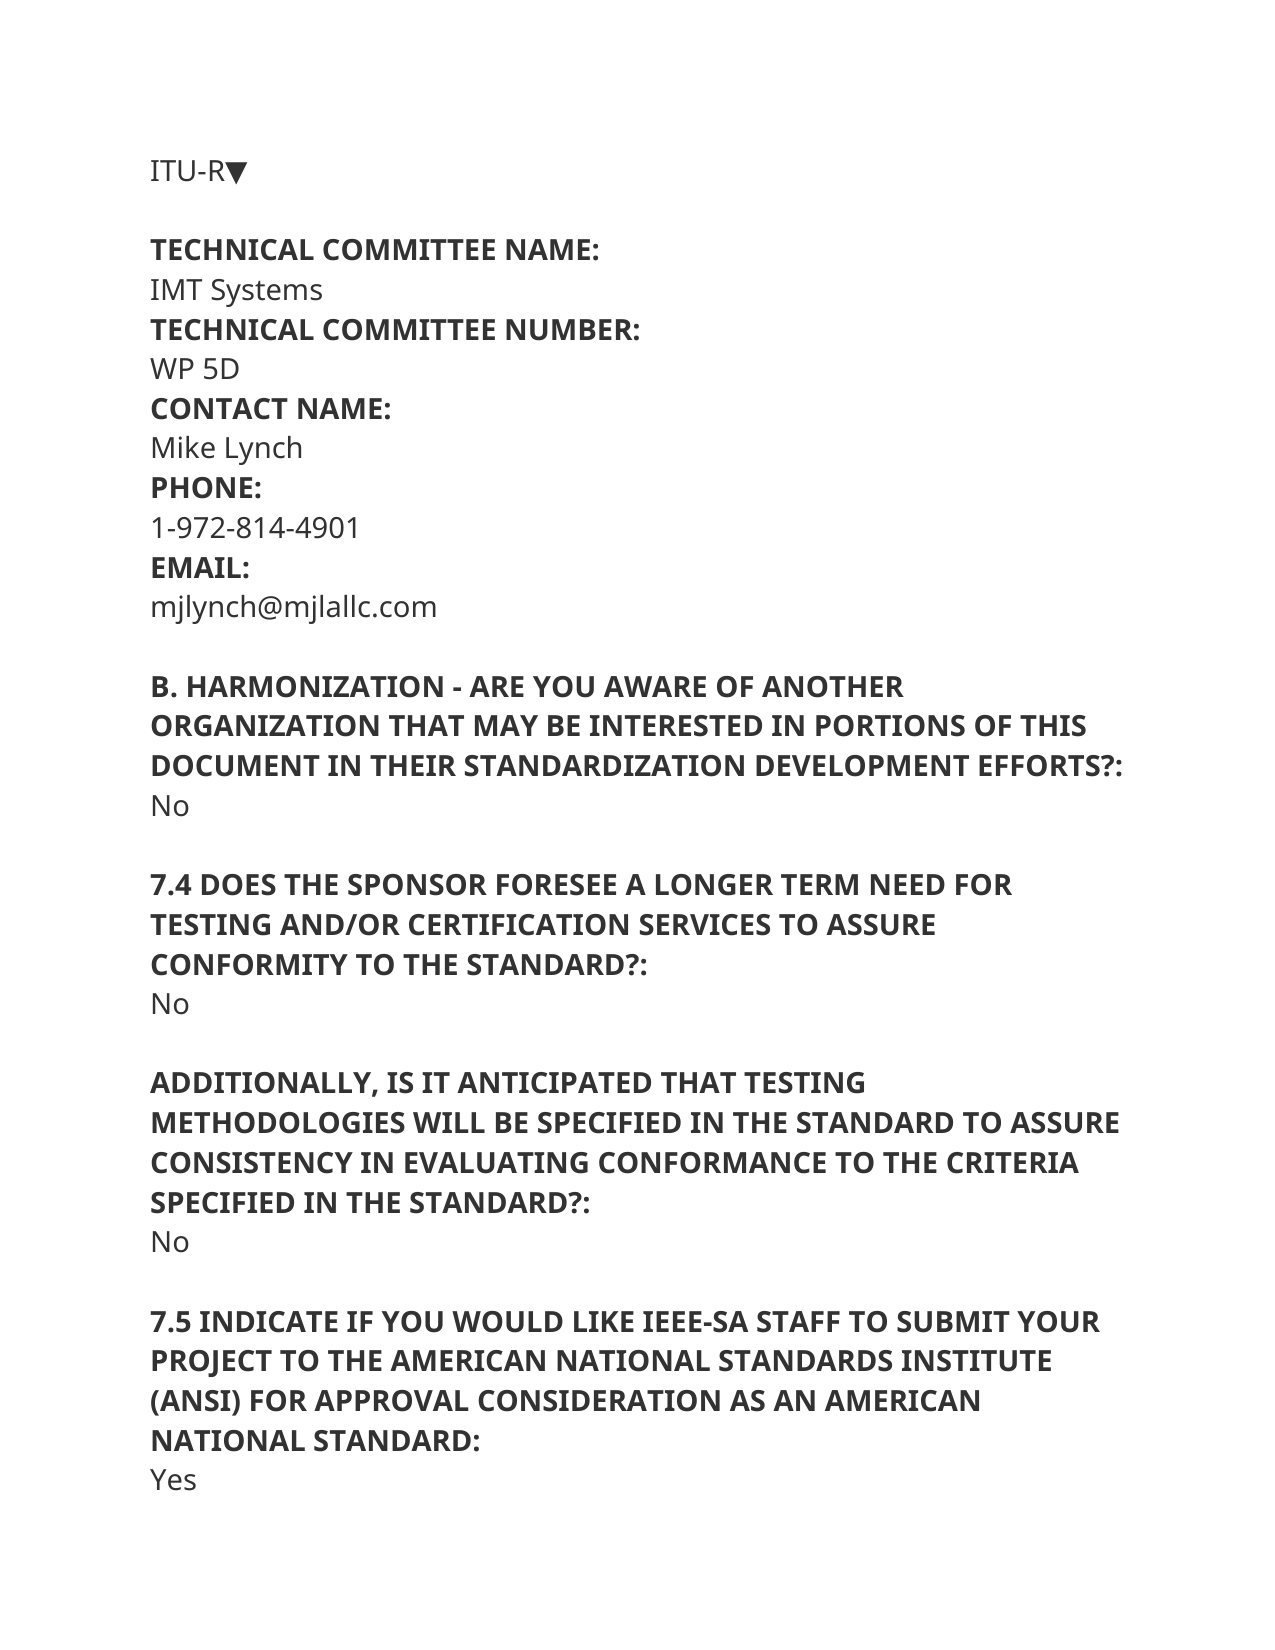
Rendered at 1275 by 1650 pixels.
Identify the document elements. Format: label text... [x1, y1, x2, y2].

text Yes [150, 1460, 1125, 1499]
text Mike Lynch [150, 428, 1125, 467]
text 7.5 INDICATE IF YOU WOULD LIKE IEEE-SA STAFF TO SUBMIT YOUR PROJECT TO THE AMERICAN NATIONAL STANDARDS INSTITUTE (ANSI) FOR APPROVAL CONSIDERATION AS AN AMERICAN NATIONAL STANDARD: [150, 1301, 1125, 1460]
text mjlynch@mjlallc.com [150, 587, 1125, 626]
text 1-972-814-4901 [150, 507, 1125, 547]
text TECHNICAL COMMITTEE NAME: [150, 229, 1125, 269]
text EMAIL: [150, 547, 1125, 587]
text IMT Systems [150, 269, 1125, 309]
text No [150, 1222, 1125, 1261]
text ITU-R▼ [150, 150, 1125, 190]
text No [150, 983, 1125, 1023]
text 7.4 DOES THE SPONSOR FORESEE A LONGER TERM NEED FOR TESTING AND/OR CERTIFICATION SERVICES TO ASSURE CONFORMITY TO THE STANDARD?: [150, 864, 1125, 983]
text TECHNICAL COMMITTEE NUMBER: [150, 309, 1125, 348]
text CONTACT NAME: [150, 388, 1125, 428]
text PHONE: [150, 467, 1125, 507]
text WP 5D [150, 348, 1125, 388]
text ADDITIONALLY, IS IT ANTICIPATED THAT TESTING METHODOLOGIES WILL BE SPECIFIED IN THE STANDARD TO ASSURE CONSISTENCY IN EVALUATING CONFORMANCE TO THE CRITERIA SPECIFIED IN THE STANDARD?: [150, 1063, 1125, 1222]
text B. HARMONIZATION - ARE YOU AWARE OF ANOTHER ORGANIZATION THAT MAY BE INTERESTED IN PORTIONS OF THIS DOCUMENT IN THEIR STANDARDIZATION DEVELOPMENT EFFORTS?: [150, 666, 1125, 785]
text No [150, 785, 1125, 825]
